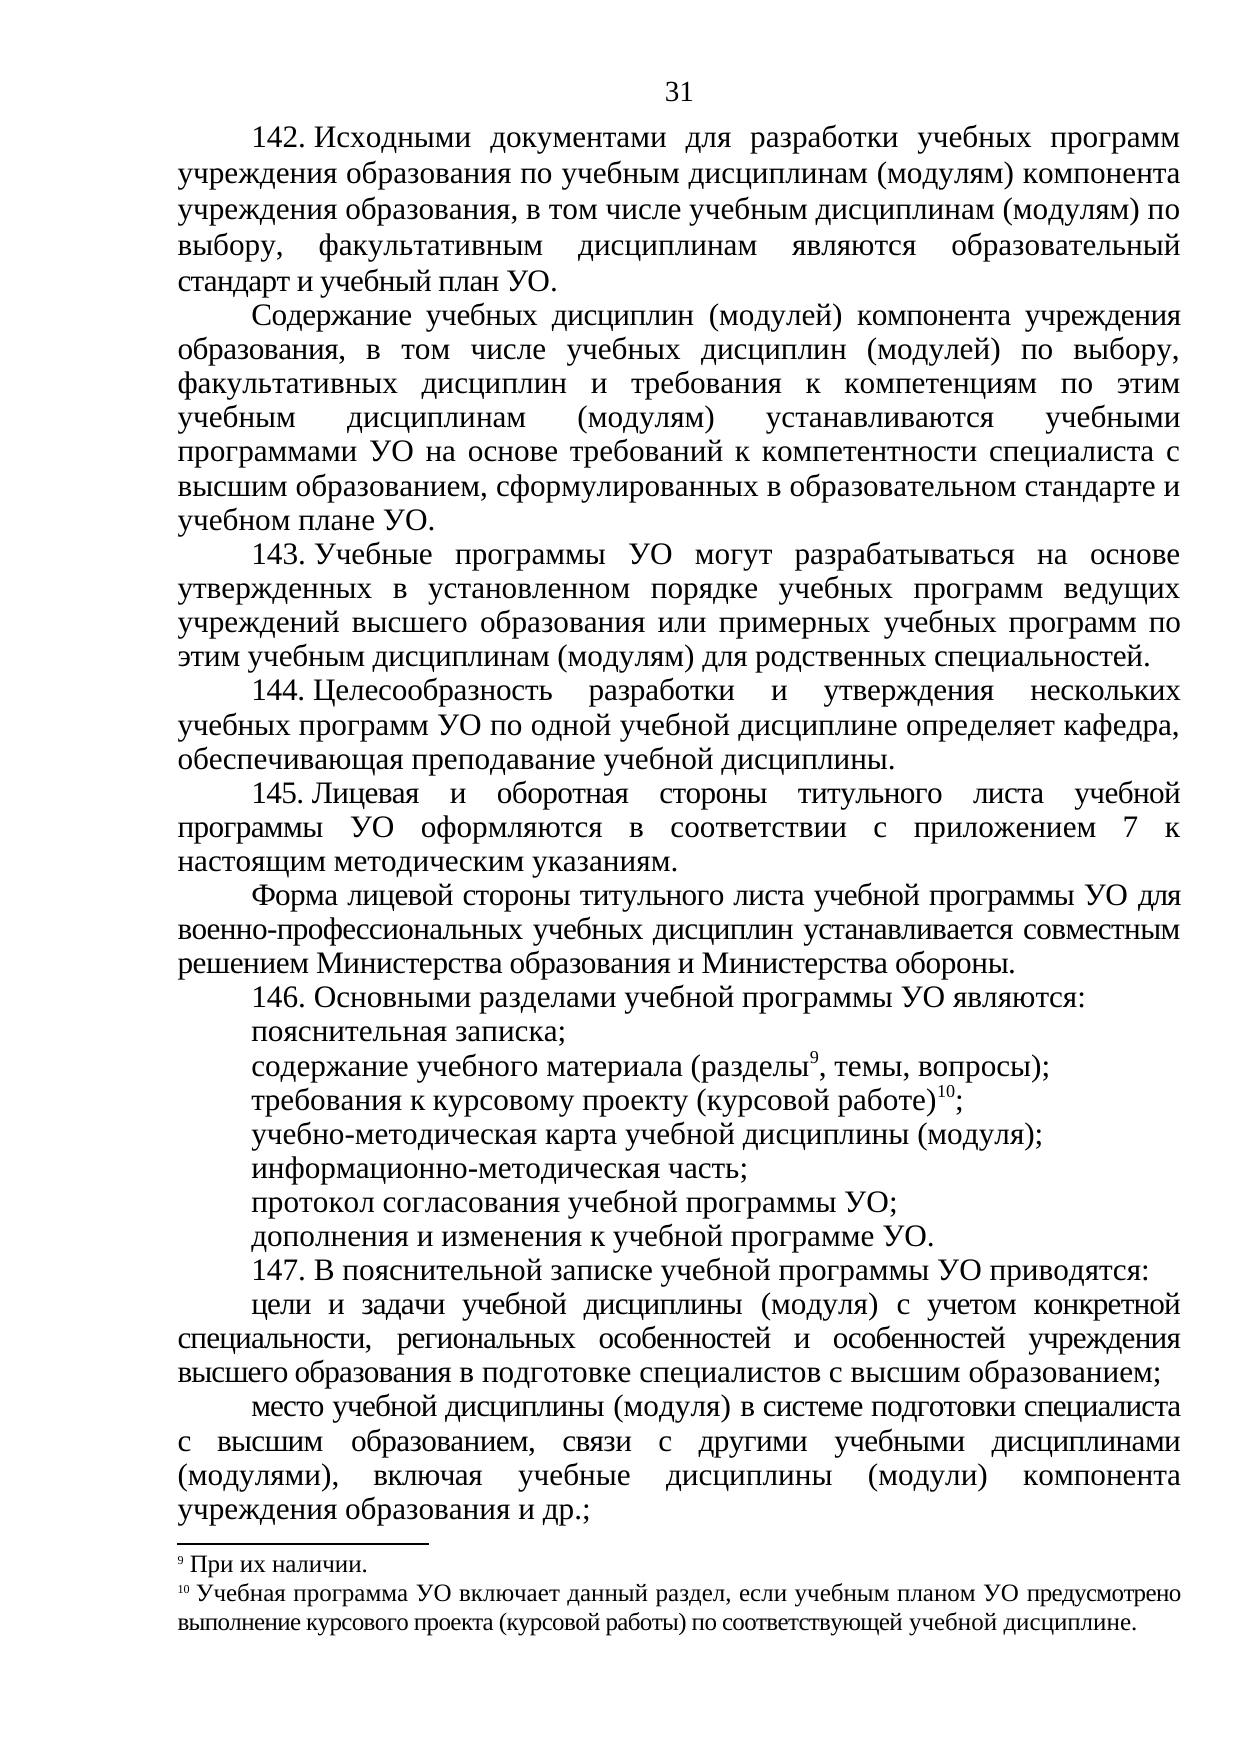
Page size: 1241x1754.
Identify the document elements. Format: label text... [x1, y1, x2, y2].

text 146. Основными разделами учебной программы УО являются: [177, 981, 1181, 1015]
text дополнения и изменения к учебной программе УО. [177, 1219, 1181, 1253]
text место учебной дисциплины (модуля) в системе подготовки специалиста с высшим образованием, связи с другими учебными дисциплинами (модулями), включая учебные дисциплины (модули) компонента учреждения образования и др.; [177, 1389, 1181, 1526]
text учебно-методическая карта учебной дисциплины (модуля); [177, 1117, 1181, 1151]
text 144. Целесообразность разработки и утверждения нескольких учебных программ УО по одной учебной дисциплине определяет кафедра, обеспечивающая преподавание учебной дисциплины. [177, 673, 1181, 776]
text Содержание учебных дисциплин (модулей) компонента учреждения образования, в том числе учебных дисциплин (модулей) по выбору, факультативных дисциплин и требования к компетенциям по этим учебным дисциплинам (модулям) устанавливаются учебными программами УО на основе требований к компетентности специалиста с высшим образованием, сформулированных в образовательном стандарте и учебном плане УО. [177, 298, 1181, 537]
text протокол согласования учебной программы УО; [177, 1185, 1181, 1219]
text содержание учебного материала (разделы, темы, вопросы); [177, 1049, 1181, 1083]
text 147. В пояснительной записке учебной программы УО приводятся: [177, 1253, 1181, 1287]
text пояснительная записка; [177, 1015, 1181, 1049]
text Форма лицевой стороны титульного листа учебной программы УО для военно-профессиональных учебных дисциплин устанавливается совместным решением Министерства образования и Министерства обороны. [177, 878, 1181, 981]
text цели и задачи учебной дисциплины (модуля) с учетом конкретной специальности, региональных особенностей и особенностей учреждения высшего образования в подготовке специалистов с высшим образованием; [177, 1287, 1181, 1389]
text требования к курсовому проекту (курсовой работе); [177, 1083, 1181, 1117]
text 143. Учебные программы УО могут разрабатываться на основе утвержденных в установленном порядке учебных программ ведущих учреждений высшего образования или примерных учебных программ по этим учебным дисциплинам (модулям) для родственных специальностей. [177, 537, 1181, 673]
text 145. Лицевая и оборотная стороны титульного листа учебной программы УО оформляются в соответствии с приложением 7 к настоящим методическим указаниям. [177, 776, 1181, 878]
text 142. Исходными документами для разработки учебных программ учреждения образования по учебным дисциплинам (модулям) компонента учреждения образования, в том числе учебным дисциплинам (модулям) по выбору, факультативным дисциплинам являются образовательный стандарт и учебный план УО. [177, 118, 1181, 298]
text информационно-методическая часть; [177, 1151, 1181, 1185]
